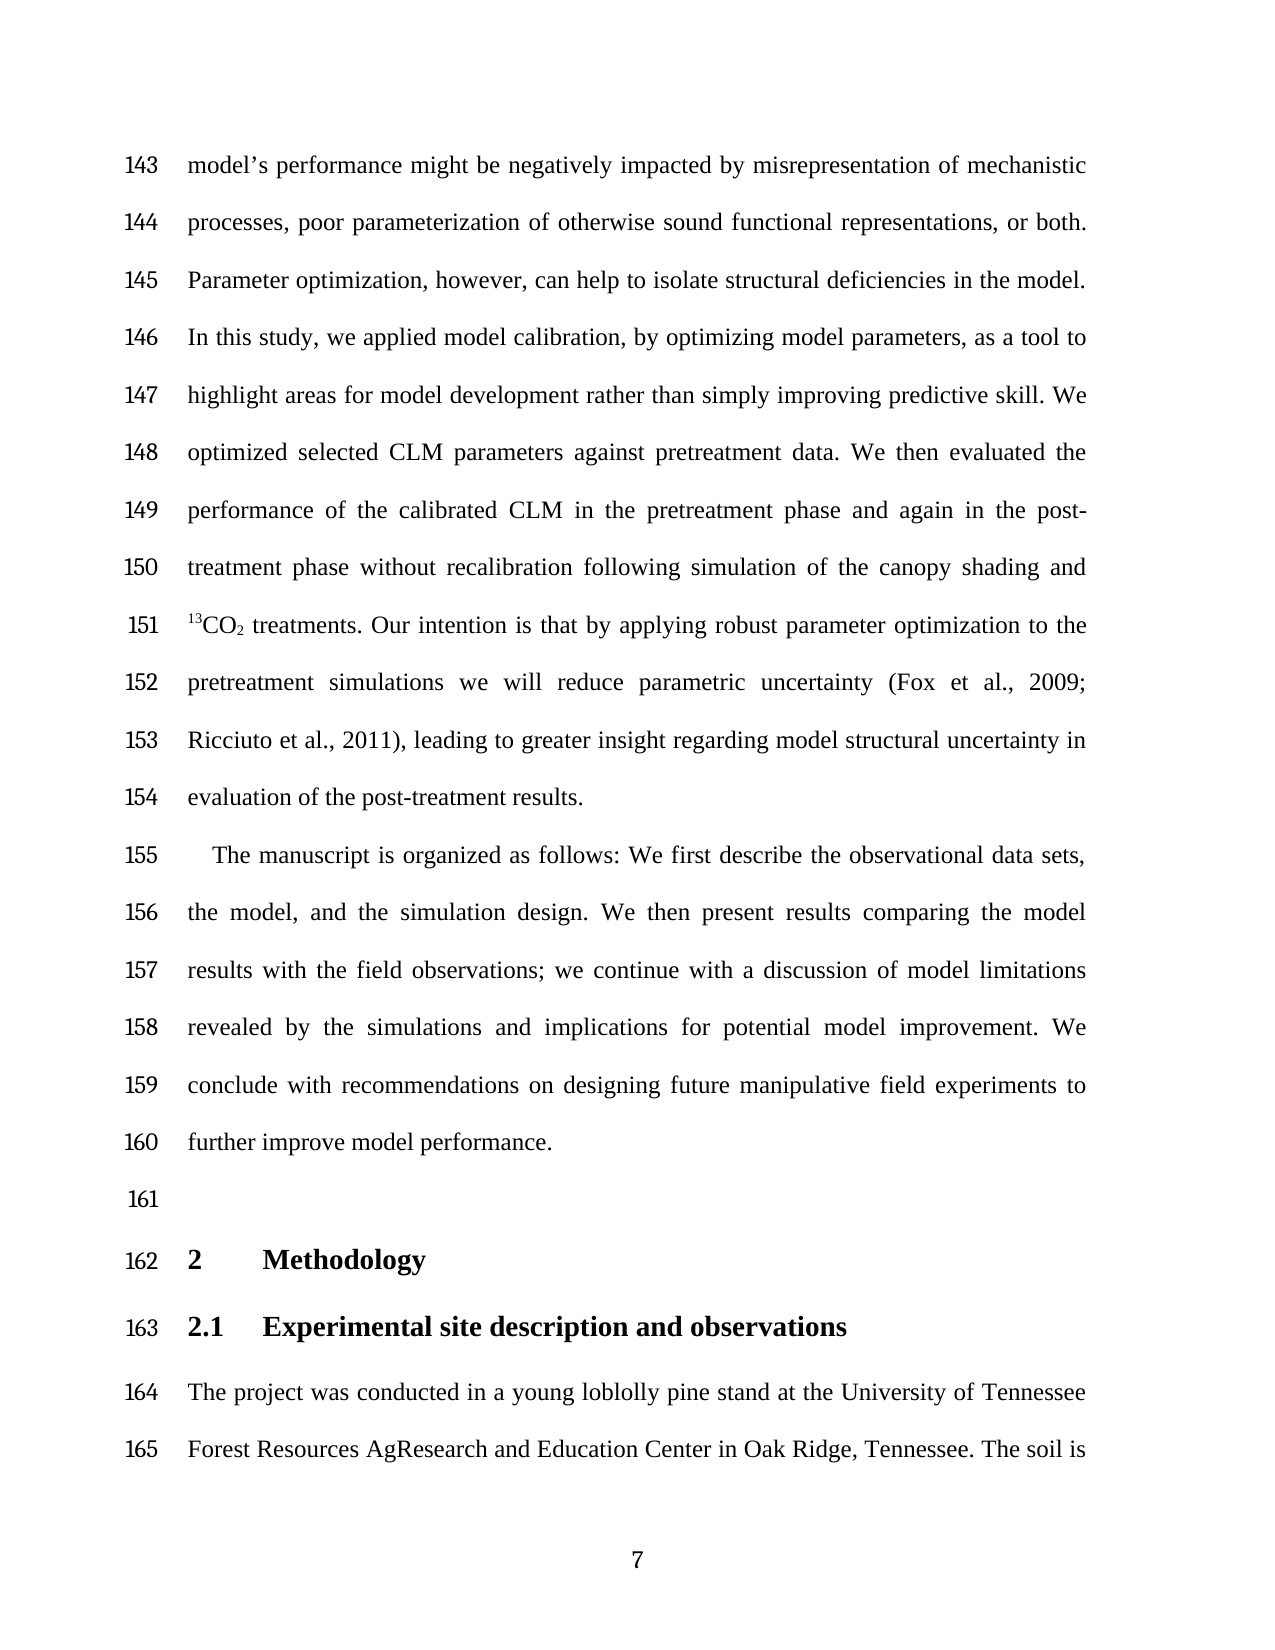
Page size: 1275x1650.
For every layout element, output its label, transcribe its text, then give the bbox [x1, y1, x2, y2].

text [187, 1377, 1087, 1463]
text 2.1 Experimental site description and observations [187, 1309, 1087, 1343]
text 2 Methodology [187, 1242, 1087, 1276]
text The manuscript is organized as follows: We first describe the observational data sets, the model, and the simulation design. We then present results comparing the model results with the field observations; we continue with a discussion of model limitations revealed by the simulations and implications for potential model improvement. We conclude with recommendations on designing future manipulative field experiments to further improve model performance. [187, 840, 1087, 1156]
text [187, 150, 1087, 811]
